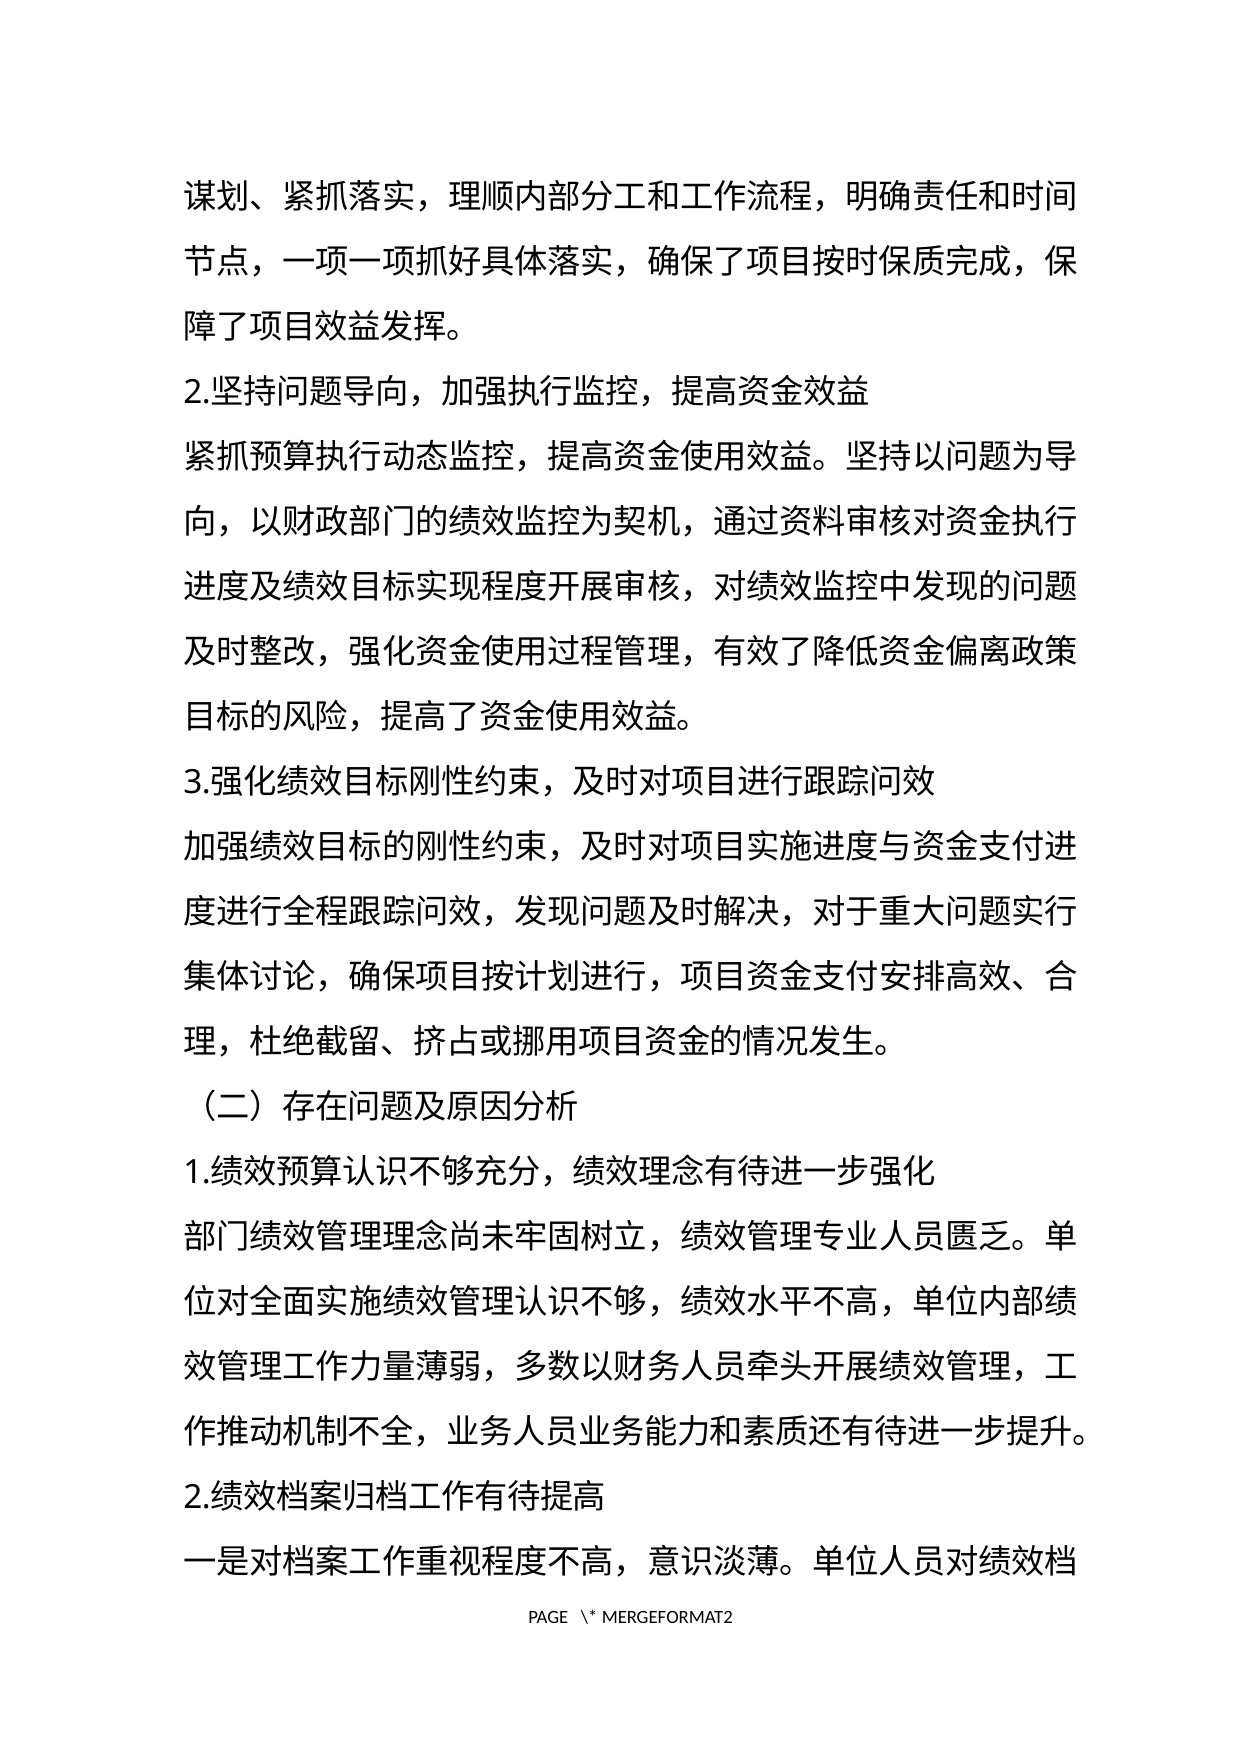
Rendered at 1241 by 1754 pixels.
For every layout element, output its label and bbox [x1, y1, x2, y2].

text [183, 162, 1078, 1592]
